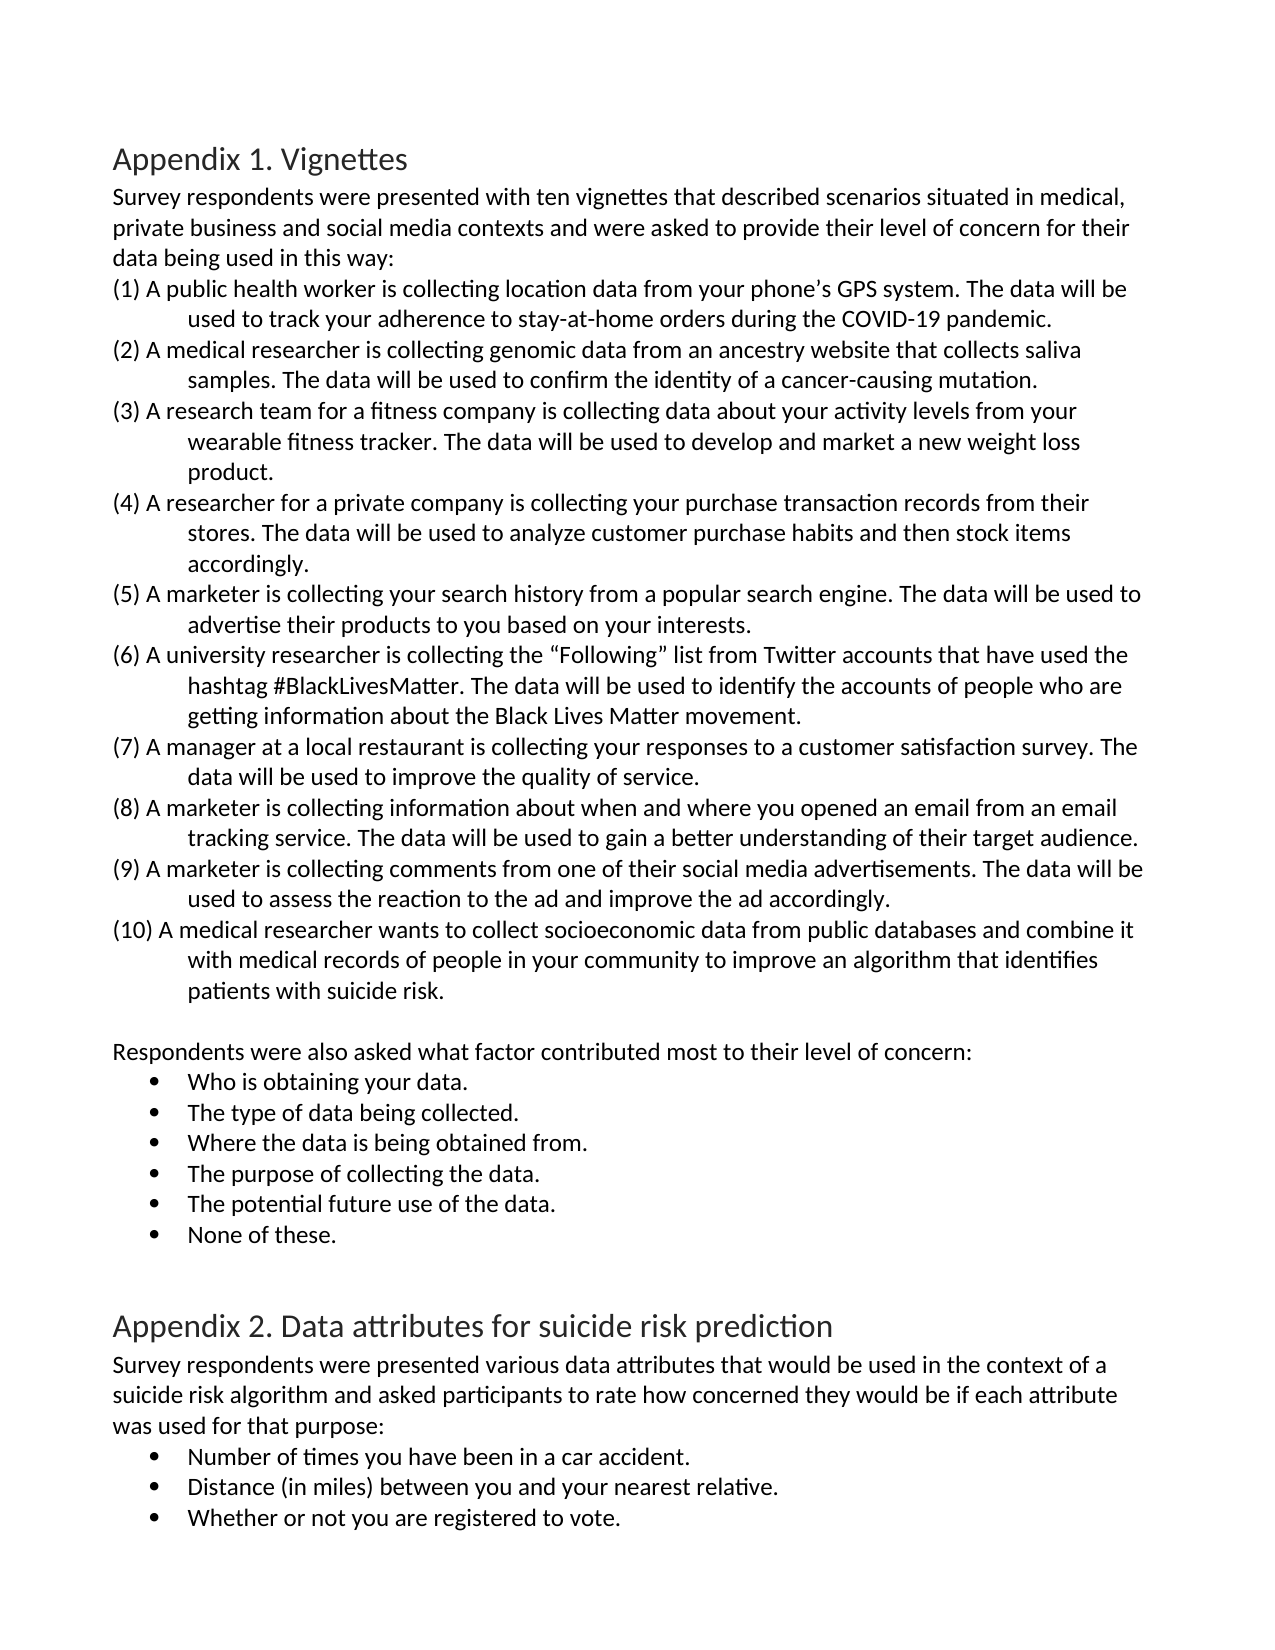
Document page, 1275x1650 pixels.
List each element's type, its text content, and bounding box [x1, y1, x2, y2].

text Survey respondents were presented various data attributes that would be used in the context of a suicide risk algorithm and asked participants to rate how concerned they would be if each attribute was used for that purpose: [112, 1349, 1162, 1441]
text (2) A medical researcher is collecting genomic data from an ancestry website that collects saliva samples. The data will be used to confirm the identity of a cancer-causing mutation. [112, 334, 1162, 395]
list The potential future use of the data. [150, 1189, 1162, 1219]
list Where the data is being obtained from. [150, 1128, 1162, 1158]
subtitle Appendix 1. Vignettes [112, 137, 1162, 178]
text (6) A university researcher is collecting the “Following” list from Twitter accounts that have used the hashtag #BlackLivesMatter. The data will be used to identify the accounts of people who are getting information about the Black Lives Matter movement. [112, 639, 1162, 731]
list The type of data being collected. [150, 1097, 1162, 1128]
text Respondents were also asked what factor contributed most to their level of concern: [112, 1036, 1162, 1067]
list Whether or not you are registered to vote. [150, 1502, 1162, 1532]
text (8) A marketer is collecting information about when and where you opened an email from an email tracking service. The data will be used to gain a better understanding of their target audience. [112, 792, 1162, 853]
subtitle Appendix 2. Data attributes for suicide risk prediction [112, 1305, 1162, 1346]
list The purpose of collecting the data. [150, 1158, 1162, 1189]
text (5) A marketer is collecting your search history from a popular search engine. The data will be used to advertise their products to you based on your interests. [112, 578, 1162, 639]
text Survey respondents were presented with ten vignettes that described scenarios situated in medical, private business and social media contexts and were asked to provide their level of concern for their data being used in this way: [112, 181, 1162, 273]
text (1) A public health worker is collecting location data from your phone’s GPS system. The data will be used to track your adherence to stay-at-home orders during the COVID-19 pandemic. [112, 273, 1162, 334]
text (10) A medical researcher wants to collect socioeconomic data from public databases and combine it with medical records of people in your community to improve an algorithm that identifies patients with suicide risk. [112, 914, 1162, 1006]
list Who is obtaining your data. [150, 1067, 1162, 1097]
text (7) A manager at a local restaurant is collecting your responses to a customer satisfaction survey. The data will be used to improve the quality of service. [112, 731, 1162, 792]
text (3) A research team for a fitness company is collecting data about your activity levels from your wearable fitness tracker. The data will be used to develop and market a new weight loss product. [112, 395, 1162, 487]
list Number of times you have been in a car accident. [150, 1441, 1162, 1471]
text (9) A marketer is collecting comments from one of their social media advertisements. The data will be used to assess the reaction to the ad and improve the ad accordingly. [112, 853, 1162, 914]
text (4) A researcher for a private company is collecting your purchase transaction records from their stores. The data will be used to analyze customer purchase habits and then stock items accordingly. [112, 487, 1162, 578]
list Distance (in miles) between you and your nearest relative. [150, 1471, 1162, 1502]
list None of these. [150, 1219, 1162, 1250]
